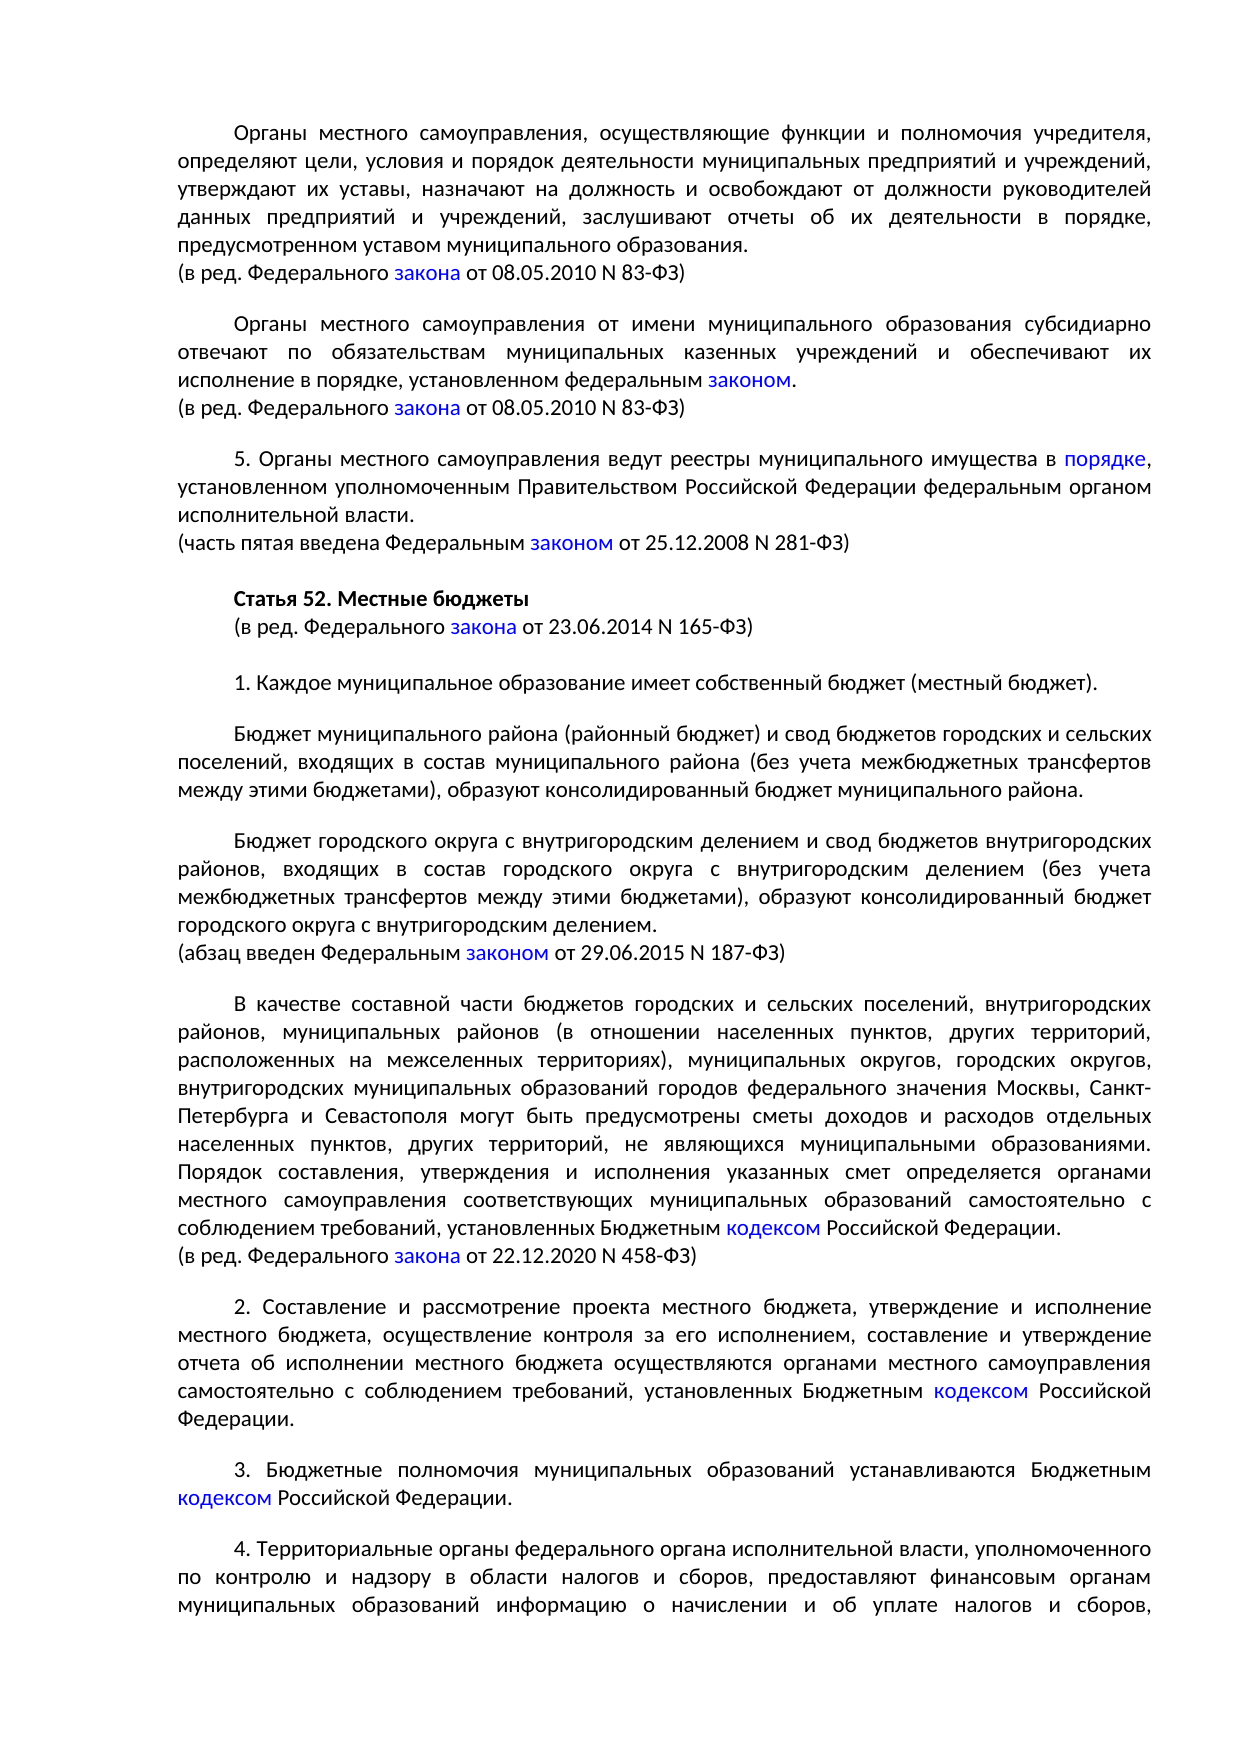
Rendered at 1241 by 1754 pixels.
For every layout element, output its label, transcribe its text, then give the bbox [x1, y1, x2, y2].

text 5. Органы местного самоуправления ведут реестры муниципального имущества в порядке, установленном уполномоченным Правительством Российской Федерации федеральным органом исполнительной власти. [177, 444, 1152, 528]
text (в ред. Федерального закона от 23.06.2014 N 165-ФЗ) [177, 612, 1152, 640]
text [177, 1534, 1152, 1618]
text Органы местного самоуправления от имени муниципального образования субсидиарно отвечают по обязательствам муниципальных казенных учреждений и обеспечивают их исполнение в порядке, установленном федеральным законом. [177, 309, 1152, 393]
text Бюджет муниципального района (районный бюджет) и свод бюджетов городских и сельских поселений, входящих в состав муниципального района (без учета межбюджетных трансфертов между этими бюджетами), образуют консолидированный бюджет муниципального района. [177, 719, 1152, 803]
text 2. Составление и рассмотрение проекта местного бюджета, утверждение и исполнение местного бюджета, осуществление контроля за его исполнением, составление и утверждение отчета об исполнении местного бюджета осуществляются органами местного самоуправления самостоятельно с соблюдением требований, установленных Бюджетным кодексом Российской Федерации. [177, 1292, 1152, 1432]
text В качестве составной части бюджетов городских и сельских поселений, внутригородских районов, муниципальных районов (в отношении населенных пунктов, других территорий, расположенных на межселенных территориях), муниципальных округов, городских округов, внутригородских муниципальных образований городов федерального значения Москвы, Санкт-Петербурга и Севастополя могут быть предусмотрены сметы доходов и расходов отдельных населенных пунктов, других территорий, не являющихся муниципальными образованиями. Порядок составления, утверждения и исполнения указанных смет определяется органами местного самоуправления соответствующих муниципальных образований самостоятельно с соблюдением требований, установленных Бюджетным кодексом Российской Федерации. [177, 989, 1152, 1241]
text Бюджет городского округа с внутригородским делением и свод бюджетов внутригородских районов, входящих в состав городского округа с внутригородским делением (без учета межбюджетных трансфертов между этими бюджетами), образуют консолидированный бюджет городского округа с внутригородским делением. [177, 826, 1152, 938]
text 1. Каждое муниципальное образование имеет собственный бюджет (местный бюджет). [177, 668, 1152, 696]
text Органы местного самоуправления, осуществляющие функции и полномочия учредителя, определяют цели, условия и порядок деятельности муниципальных предприятий и учреждений, утверждают их уставы, назначают на должность и освобождают от должности руководителей данных предприятий и учреждений, заслушивают отчеты об их деятельности в порядке, предусмотренном уставом муниципального образования. [177, 118, 1152, 258]
title Статья 52. Местные бюджеты [177, 584, 1152, 612]
text (в ред. Федерального закона от 22.12.2020 N 458-ФЗ) [177, 1241, 1152, 1269]
text (в ред. Федерального закона от 08.05.2010 N 83-ФЗ) [177, 258, 1152, 286]
text 3. Бюджетные полномочия муниципальных образований устанавливаются Бюджетным кодексом Российской Федерации. [177, 1455, 1152, 1511]
text (абзац введен Федеральным законом от 29.06.2015 N 187-ФЗ) [177, 938, 1152, 966]
text (в ред. Федерального закона от 08.05.2010 N 83-ФЗ) [177, 393, 1152, 421]
text (часть пятая введена Федеральным законом от 25.12.2008 N 281-ФЗ) [177, 528, 1152, 556]
